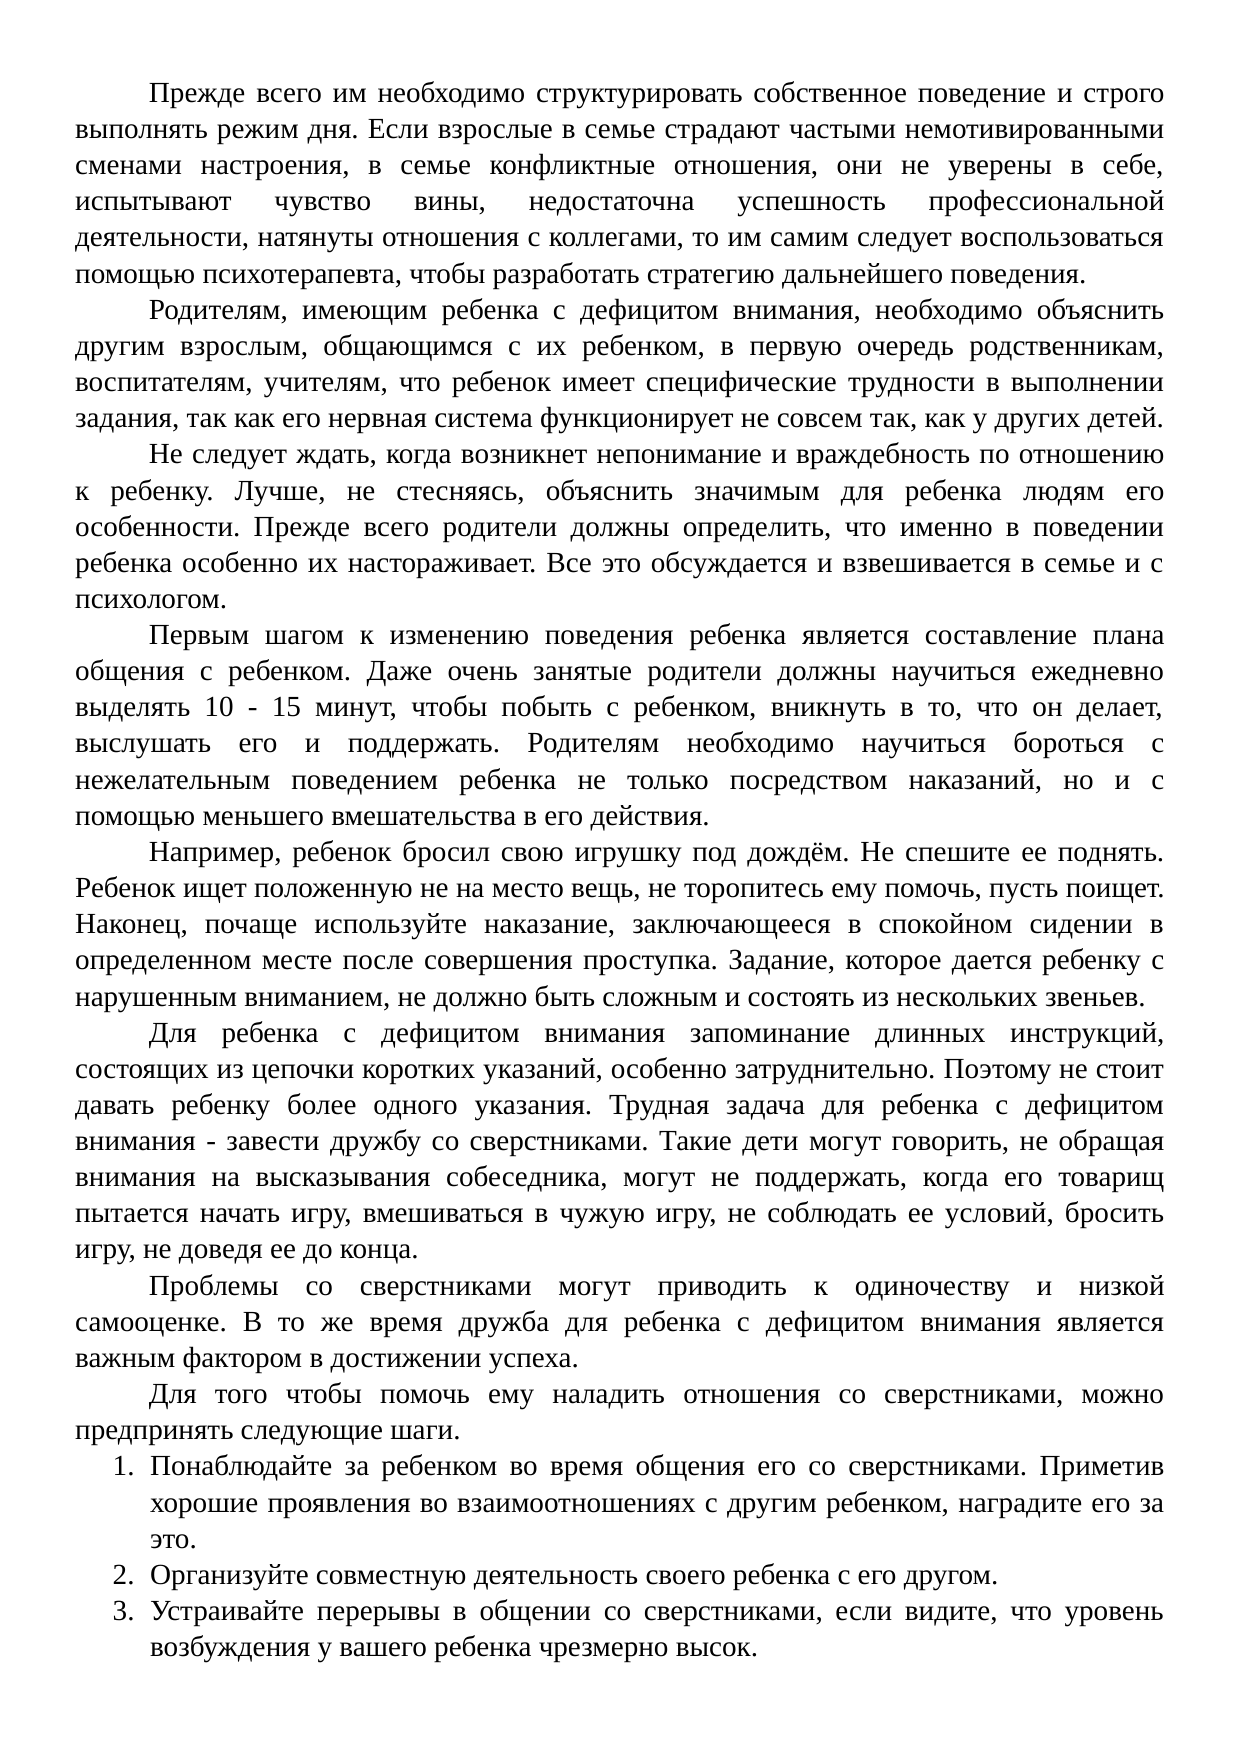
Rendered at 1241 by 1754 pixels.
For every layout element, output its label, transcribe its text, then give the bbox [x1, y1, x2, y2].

text Проблемы со сверстниками могут приводить к одиночеству и низкой самооценке. В то же время дружба для ребенка с дефицитом внимания является важным фактором в достижении успеха. [75, 1268, 1165, 1374]
text Для того чтобы помочь ему наладить отношения со сверстниками, можно предпринять следующие шаги. [75, 1376, 1165, 1446]
list Устраивайте перерывы в общении со сверстниками, если видите, что уровень возбуждения у вашего ребенка чрезмерно высок. [112, 1593, 1165, 1663]
text Прежде всего им необходимо структурировать собственное поведение и строго выполнять режим дня. Если взрослые в семье страдают частыми немотивированными сменами настроения, в семье конфликтные отношения, они не уверены в себе, испытывают чувство вины, недостаточна успешность профессиональной деятельности, натянуты отношения с коллегами, то им самим следует воспользоваться помощью психотерапевта, чтобы разработать стратегию дальнейшего поведения. [75, 75, 1165, 289]
text Для ребенка с дефицитом внимания запоминание длинных инструкций, состоящих из цепочки коротких указаний, особенно затруднительно. Поэтому не стоит давать ребенку более одного указания. Трудная задача для ребенка с дефицитом внимания - завести дружбу со сверстниками. Такие дети могут говорить, не обращая внимания на высказывания собеседника, могут не поддержать, когда его товарищ пытается начать игру, вмешиваться в чужую игру, не соблюдать ее условий, бросить игру, не доведя ее до конца. [75, 1015, 1165, 1265]
text Не следует ждать, когда возникнет непонимание и враждебность по отношению к ребенку. Лучше, не стесняясь, объяснить значимым для ребенка людям его особенности. Прежде всего родители должны определить, что именно в поведении ребенка особенно их настораживает. Все это обсуждается и взвешивается в семье и с психологом. [75, 436, 1165, 614]
text Первым шагом к изменению поведения ребенка является составление плана общения с ребенком. Даже очень занятые родители должны научиться ежедневно выделять 10 - 15 минут, чтобы побыть с ребенком, вникнуть в то, что он делает, выслушать его и поддержать. Родителям необходимо научиться бороться с нежелательным поведением ребенка не только посредством наказаний, но и с помощью меньшего вмешательства в его действия. [75, 617, 1165, 831]
text Родителям, имеющим ребенка с дефицитом внимания, необходимо объяснить другим взрослым, общающимся с их ребенком, в первую очередь родственникам, воспитателям, учителям, что ребенок имеет специфические трудности в выполнении задания, так как его нервная система функционирует не совсем так, как у других детей. [75, 292, 1165, 434]
list Понаблюдайте за ребенком во время общения его со сверстниками. Приметив хорошие проявления во взаимоотношениях с другим ребенком, наградите его за это. [112, 1448, 1165, 1554]
text Например, ребенок бросил свою игрушку под дождём. Не спешите ее поднять. Ребенок ищет положенную не на место вещь, не торопитесь ему помочь, пусть поищет. Наконец, почаще используйте наказание, заключающееся в спокойном сидении в определенном месте после совершения проступка. Задание, которое дается ребенку с нарушенным вниманием, не должно быть сложным и состоять из нескольких звеньев. [75, 834, 1165, 1012]
list Организуйте совместную деятельность своего ребенка с его другом. [112, 1557, 1165, 1591]
